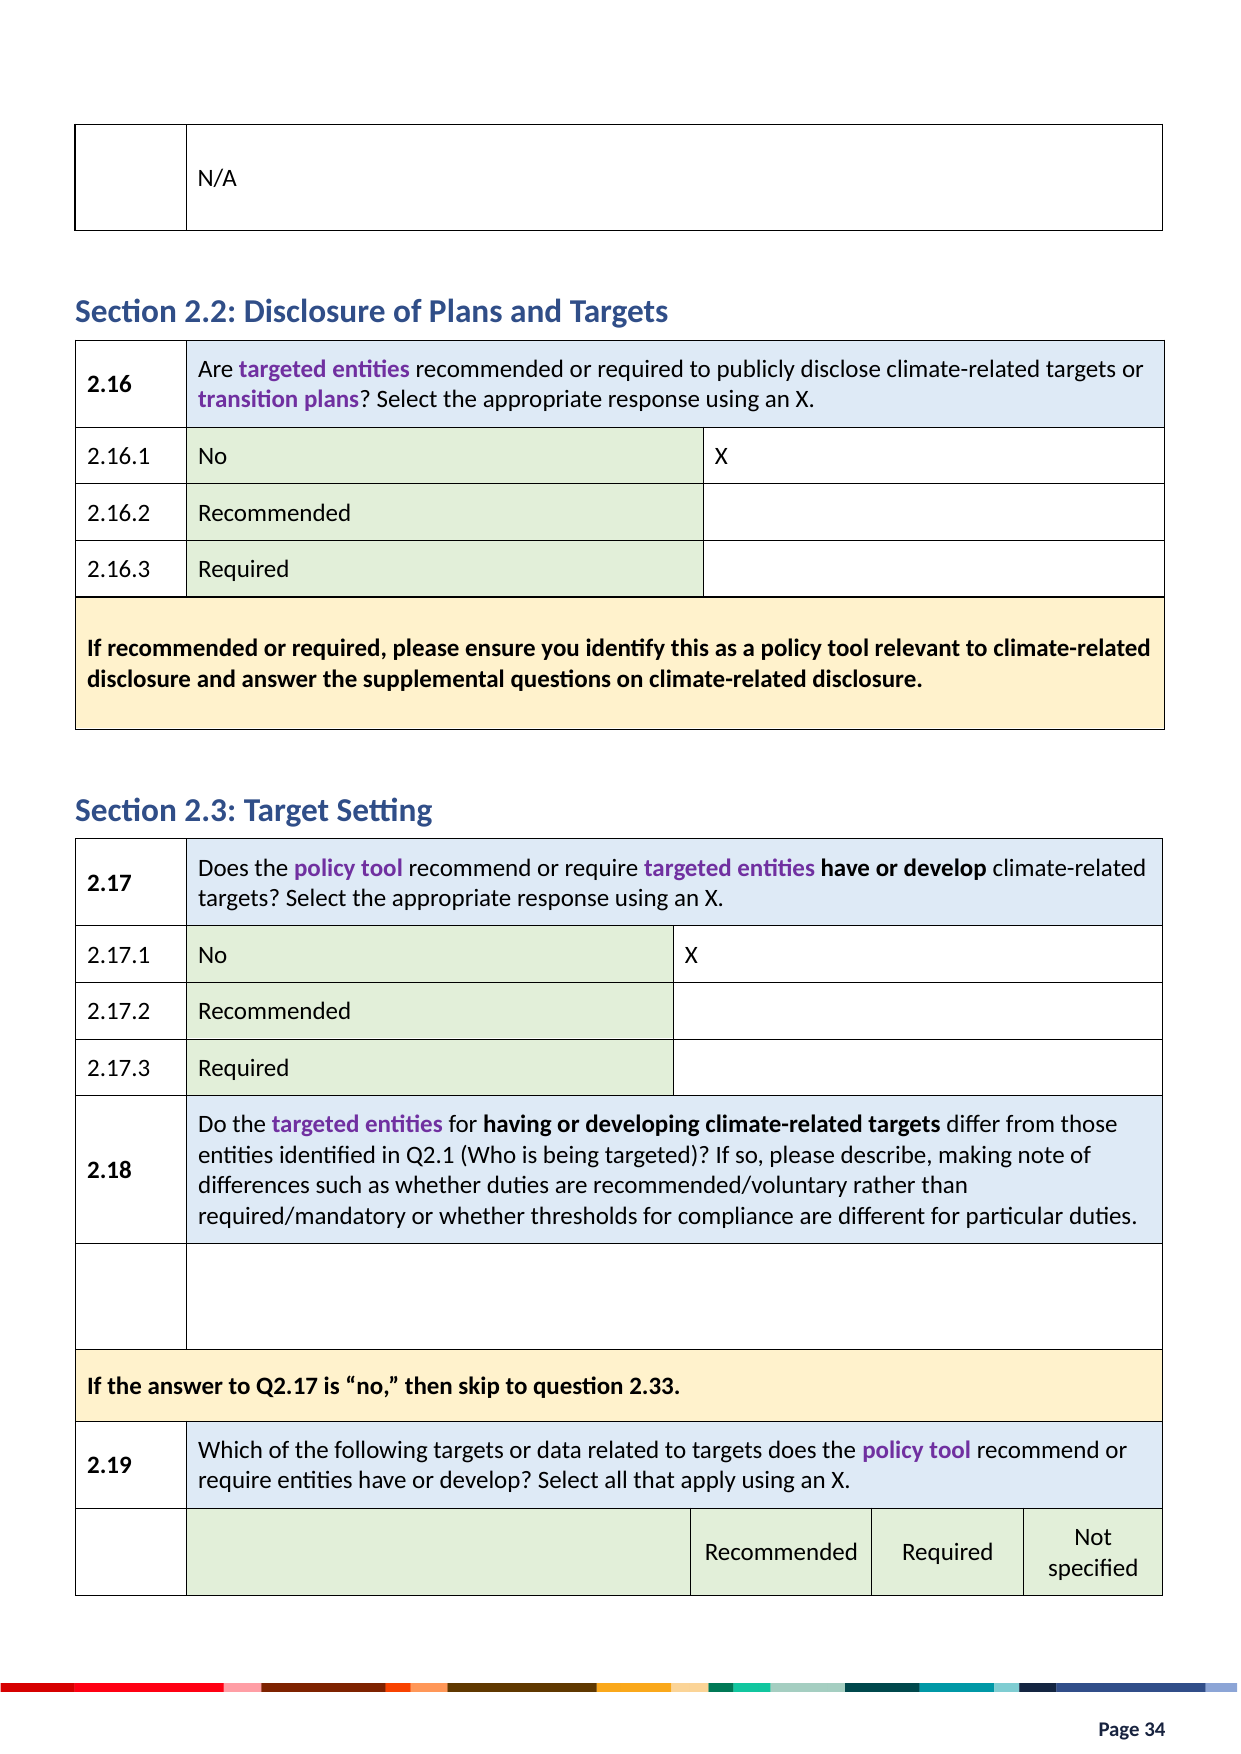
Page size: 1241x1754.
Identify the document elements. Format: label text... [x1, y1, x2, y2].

table_header Does the policy tool recommend or require targeted entities have or develop climate-related targets? Select the appropriate response using an X. [187, 839, 1162, 925]
subtitle Section 2.3: Target Setting [75, 789, 1165, 830]
table_cell Required [872, 1509, 1023, 1595]
table_cell N/A [187, 125, 1162, 230]
table_cell 2.18 [76, 1096, 186, 1243]
table_cell 2.17.1 [76, 926, 186, 982]
table_cell If recommended or required, please ensure you identify this as a policy tool relevant to climate-related disclosure and answer the supplemental questions on climate-related disclosure. [76, 598, 1164, 728]
table_header Are targeted entities recommended or required to publicly disclose climate-related targets or transition plans? Select the appropriate response using an X. [187, 341, 1164, 427]
table_cell No [187, 926, 673, 982]
table_cell [704, 541, 1164, 596]
table_cell [187, 1509, 690, 1595]
table_cell 2.16.3 [76, 541, 186, 596]
table_cell Required [187, 541, 703, 596]
table_cell X [704, 428, 1164, 483]
table_cell 2.16.2 [76, 484, 186, 540]
table_cell Recommended [691, 1509, 871, 1595]
table_cell 2.17.2 [76, 983, 186, 1038]
table_cell [76, 1244, 186, 1349]
table_header 2.17 [76, 839, 186, 925]
table_cell If the answer to Q2.17 is “no,” then skip to question 2.33. [76, 1350, 1162, 1421]
table_cell [187, 1244, 1162, 1349]
table_cell 2.17.3 [76, 1040, 186, 1095]
table_cell Recommended [187, 484, 703, 540]
table_cell [674, 983, 1162, 1038]
table_cell Which of the following targets or data related to targets does the policy tool recommend or require entities have or develop? Select all that apply using an X. [187, 1422, 1162, 1508]
table_cell [76, 1509, 186, 1595]
table_cell Recommended [187, 983, 673, 1038]
table_cell 2.16.1 [76, 428, 186, 483]
table_cell No [187, 428, 703, 483]
table_cell Do the targeted entities for having or developing climate-related targets differ from those entities identified in Q2.1 (Who is being targeted)? If so, please describe, making note of differences such as whether duties are recommended/voluntary rather than required/mandatory or whether thresholds for compliance are different for particular duties. [187, 1096, 1162, 1243]
table_cell 2.19 [76, 1422, 186, 1508]
subtitle Section 2.2: Disclosure of Plans and Targets [75, 291, 1165, 331]
table_cell X [674, 926, 1162, 982]
table_cell [76, 125, 186, 230]
table_cell [704, 484, 1164, 540]
table_cell Required [187, 1040, 673, 1095]
table_cell [674, 1040, 1162, 1095]
table_header 2.16 [76, 341, 186, 427]
picture [0, 1683, 1236, 1692]
table_cell Not specified [1024, 1509, 1162, 1595]
